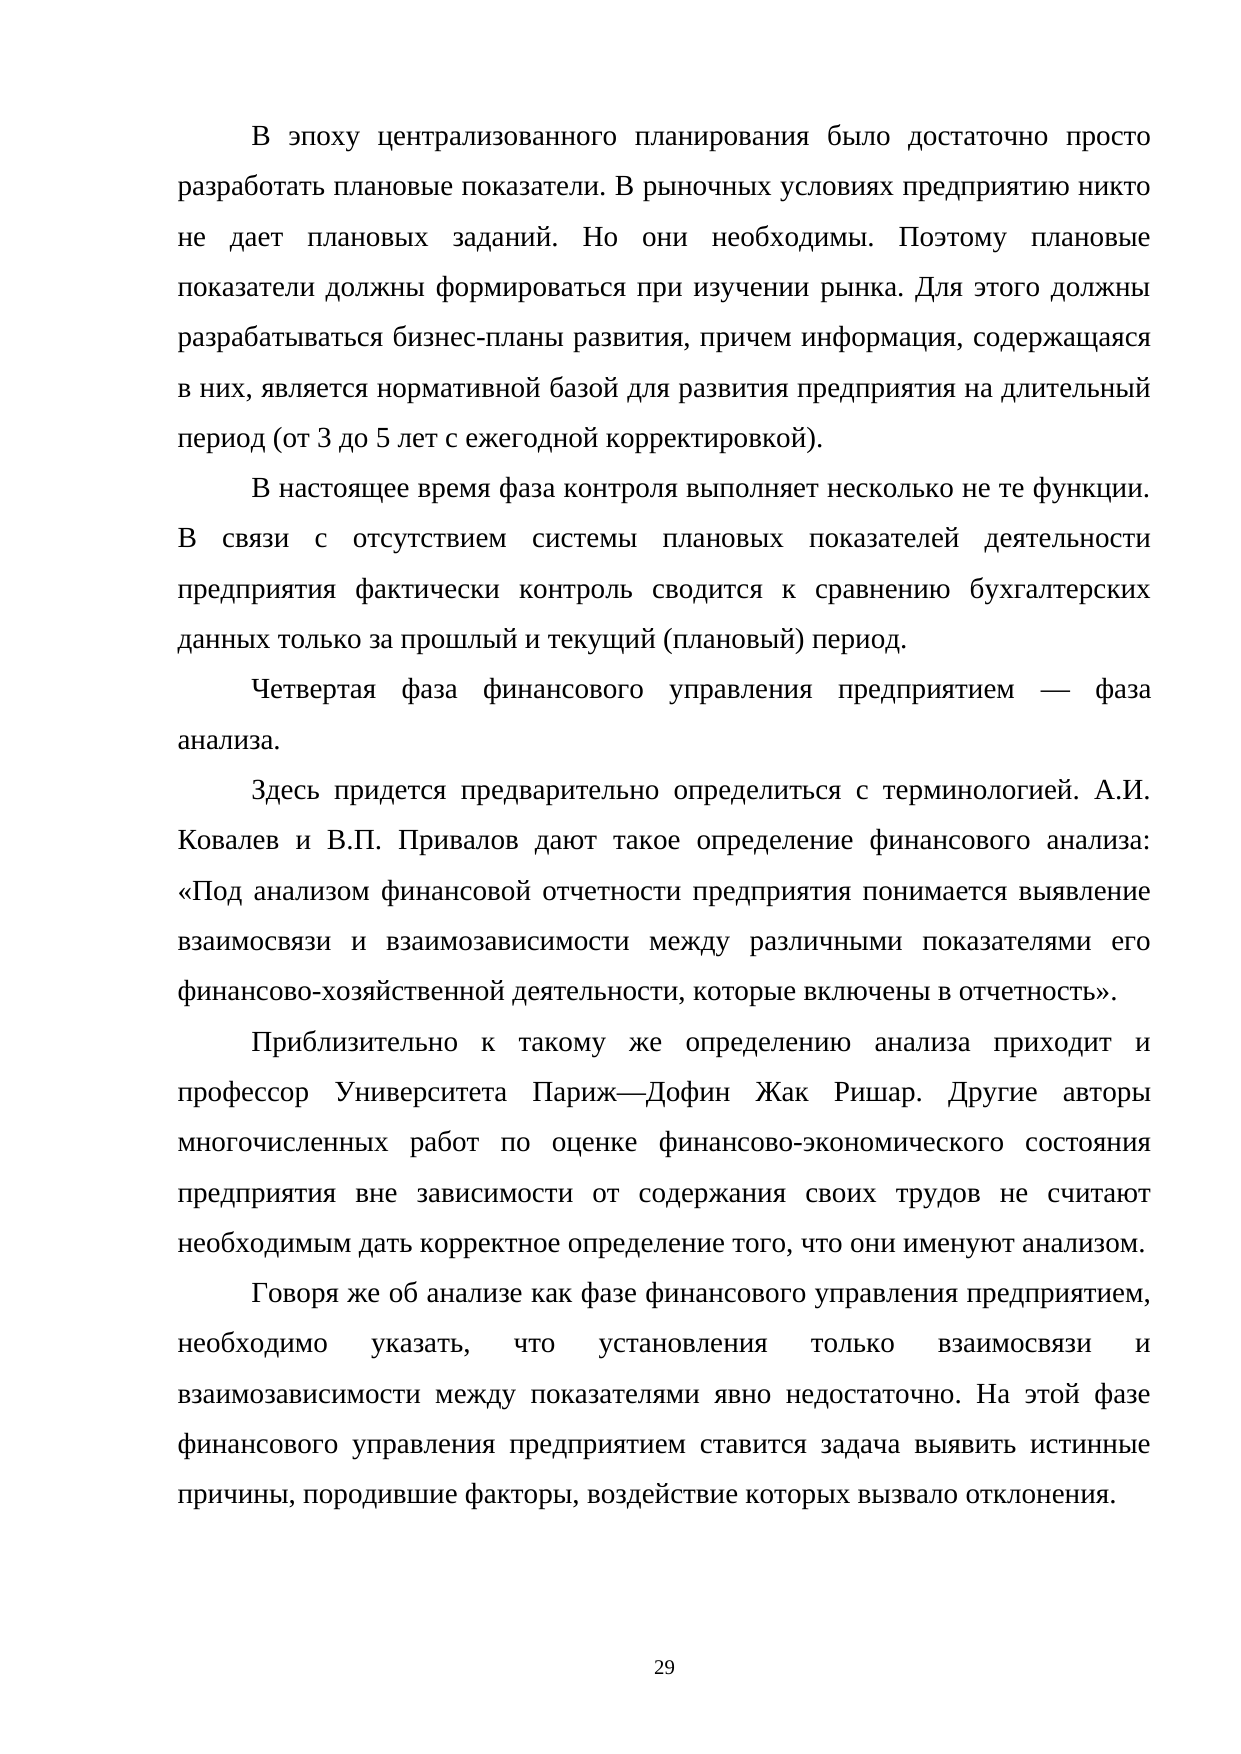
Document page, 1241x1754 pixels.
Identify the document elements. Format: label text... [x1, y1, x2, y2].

text В настоящее время фаза контроля выполняет несколько не те функции. В связи с отсутствием системы плановых показателей деятельности предприятия фактически контроль сводится к сравнению бухгалтерских данных только за прошлый и текущий (плановый) период. [177, 470, 1152, 655]
text Приблизительно к такому же определению анализа приходит и профессор Университета Париж—Дофин Жак Ришар. Другие авторы многочисленных работ по оценке финансово-экономического состояния предприятия вне зависимости от содержания своих трудов не считают необходимым дать корректное определение того, что они именуют анализом. [177, 1024, 1152, 1258]
text Здесь придется предварительно определиться с терминологией. А.И. Ковалев и В.П. Привалов дают такое определение финансового анализа: «Под анализом финансовой отчетности предприятия понимается выявление взаимосвязи и взаимозависимости между различными показателями его финансово-хозяйственной деятельности, которые включены в отчетность». [177, 772, 1152, 1007]
text Говоря же об анализе как фазе финансового управления предприятием, необходимо указать, что установления только взаимосвязи и взаимозависимости между показателями явно недостаточно. На этой фазе финансового управления предприятием ставится задача выявить истинные причины, породившие факторы, воздействие которых вызвало отклонения. [177, 1275, 1152, 1510]
text В эпоху централизованного планирования было достаточно просто разработать плановые показатели. В рыночных условиях предприятию никто не дает плановых заданий. Но они необходимы. Поэтому плановые показатели должны формироваться при изучении рынка. Для этого должны разрабатываться бизнес-планы развития, причем информация, содержащаяся в них, является нормативной базой для развития предприятия на длительный период (от 3 до 5 лет с ежегодной корректировкой). [177, 118, 1152, 453]
text Четвертая фаза финансового управления предприятием — фаза анализа. [177, 672, 1152, 755]
